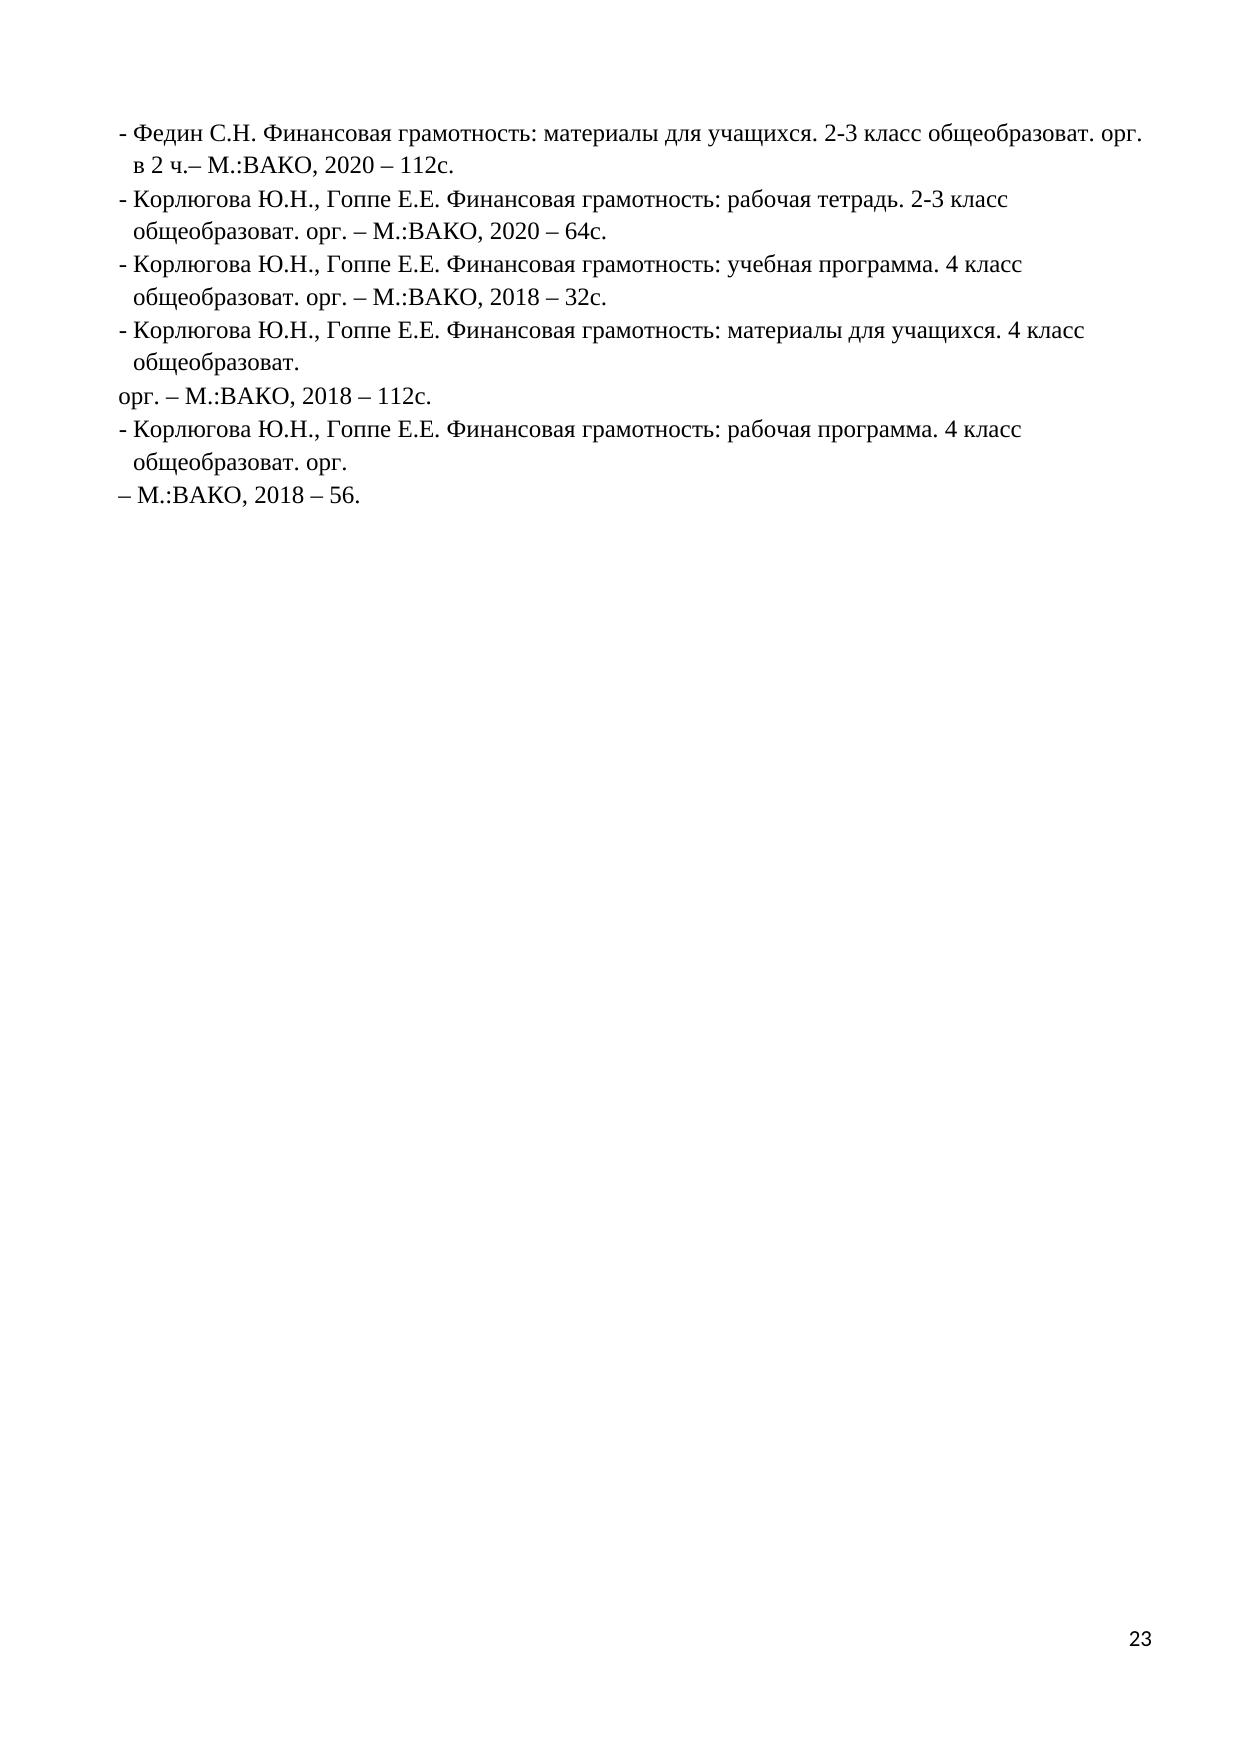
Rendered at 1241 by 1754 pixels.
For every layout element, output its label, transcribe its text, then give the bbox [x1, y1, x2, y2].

list Федин С.Н. Финансовая грамотность: материалы для учащихся. 2-3 класс общеобразоват. орг. в 2 ч.– М.:ВАКО, 2020 – 112с. [118, 118, 1146, 179]
list Корлюгова Ю.Н., Гоппе Е.Е. Финансовая грамотность: рабочая программа. 4 класс общеобразоват. орг. [118, 414, 1146, 476]
text орг. – М.:ВАКО, 2018 – 112с. [118, 381, 1146, 410]
list Корлюгова Ю.Н., Гоппе Е.Е. Финансовая грамотность: материалы для учащихся. 4 класс общеобразоват. [118, 315, 1146, 376]
list Корлюгова Ю.Н., Гоппе Е.Е. Финансовая грамотность: учебная программа. 4 класс общеобразоват. орг. – М.:ВАКО, 2018 – 32с. [118, 249, 1146, 311]
text – М.:ВАКО, 2018 – 56. [118, 480, 1146, 509]
list Корлюгова Ю.Н., Гоппе Е.Е. Финансовая грамотность: рабочая тетрадь. 2-3 класс общеобразоват. орг. – М.:ВАКО, 2020 – 64с. [118, 184, 1146, 245]
